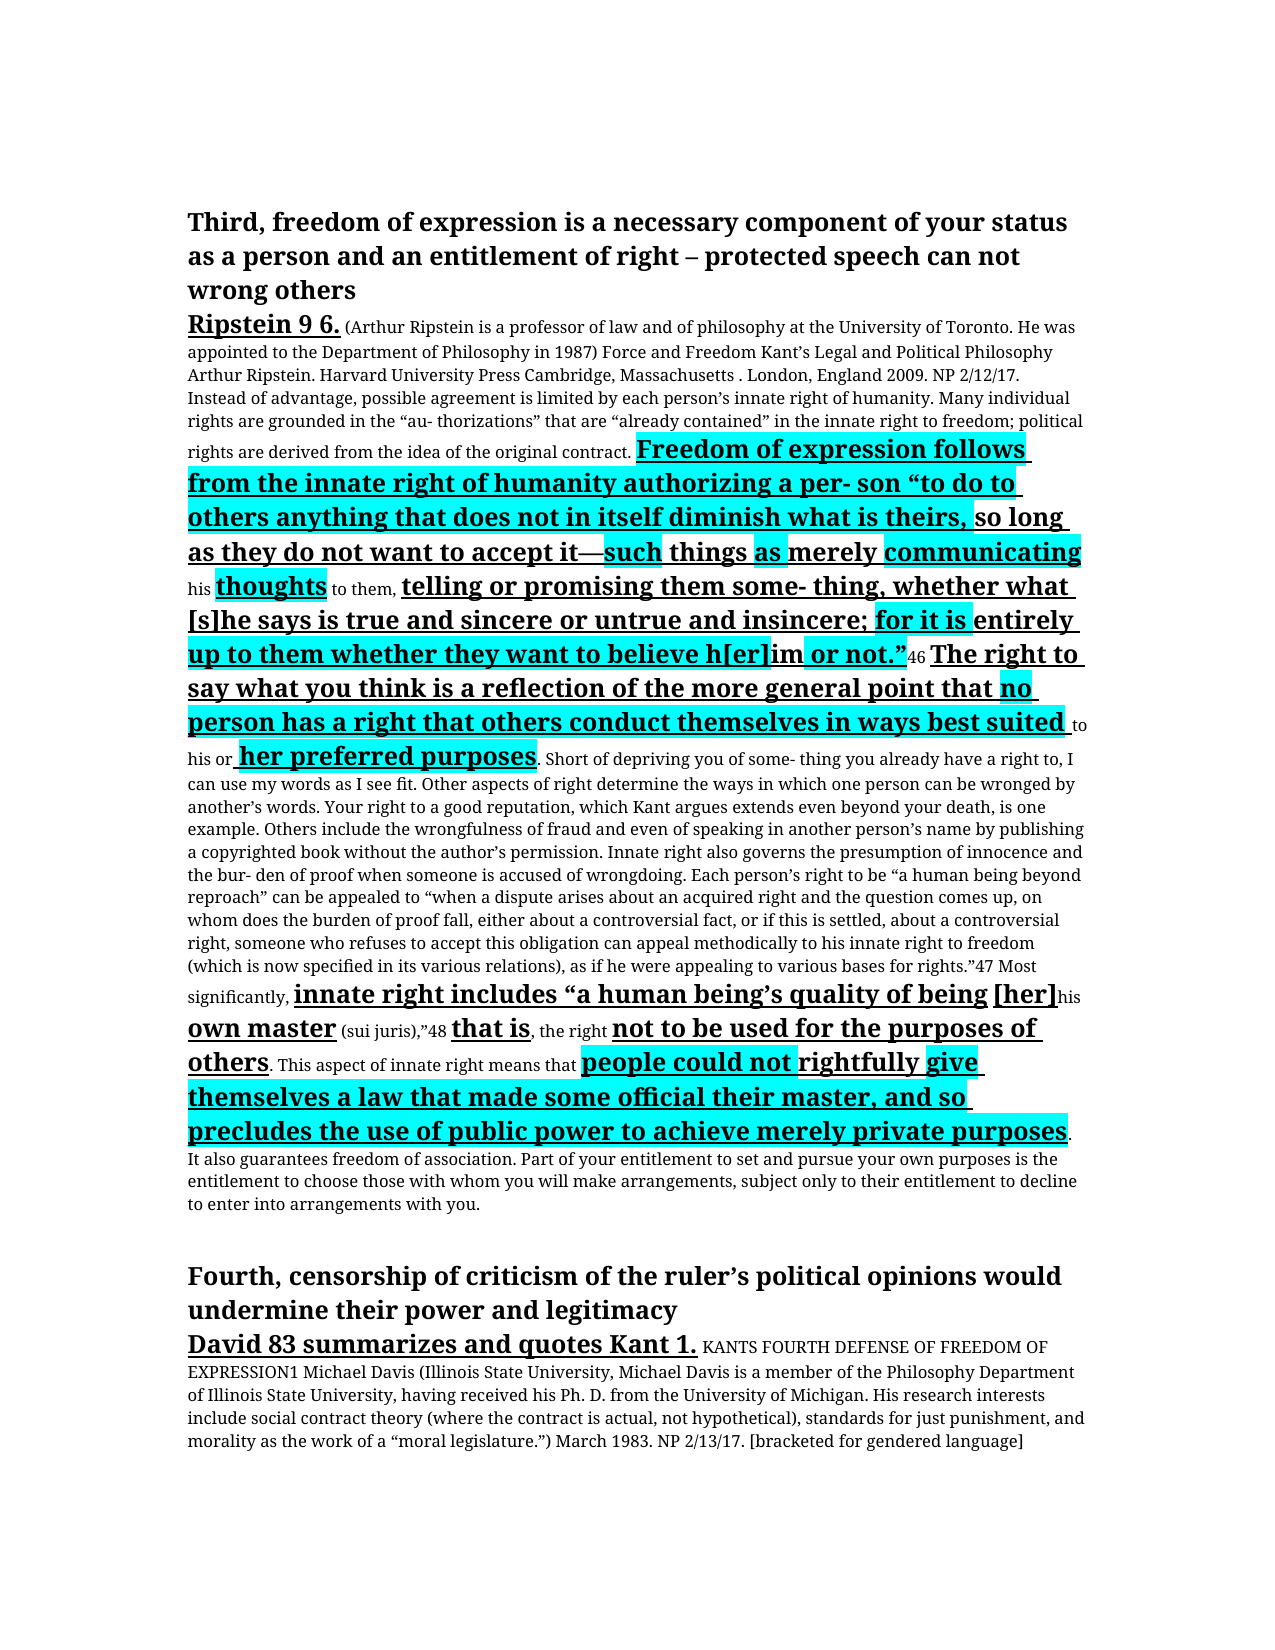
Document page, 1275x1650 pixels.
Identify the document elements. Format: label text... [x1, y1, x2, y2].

text Instead of advantage, possible agreement is limited by each person’s innate right of humanity. Many individual rights are grounded in the “au- thorizations” that are “already contained” in the innate right to freedom; political rights are derived from the idea of the original contract. Freedom of expression follows from the innate right of humanity authorizing a per- son “to do to others anything that does not in itself diminish what is theirs, so long as they do not want to accept it—such things as merely communicating his thoughts to them, telling or promising them some- thing, whether what [s]he says is true and sincere or untrue and insincere; for it is entirely up to them whether they want to believe h[er]im or not.”46 The right to say what you think is a reflection of the more general point that no person has a right that others conduct themselves in ways best suited to his or her preferred purposes. Short of depriving you of some- thing you already have a right to, I can use my words as I see fit. Other aspects of right determine the ways in which one person can be wronged by another’s words. Your right to a good reputation, which Kant argues extends even beyond your death, is one example. Others include the wrongfulness of fraud and even of speaking in another person’s name by publishing a copyrighted book without the author’s permission. Innate right also governs the presumption of innocence and the bur- den of proof when someone is accused of wrongdoing. Each person’s right to be “a human being beyond reproach” can be appealed to “when a dispute arises about an acquired right and the question comes up, on whom does the burden of proof fall, either about a controversial fact, or if this is settled, about a controversial right, someone who refuses to accept this obligation can appeal methodically to his innate right to freedom (which is now specified in its various relations), as if he were appealing to various bases for rights.”47 Most significantly, innate right includes “a human being’s quality of being [her]his own master (sui juris),”48 that is, the right not to be used for the purposes of others. This aspect of innate right means that people could not rightfully give themselves a law that made some official their master, and so precludes the use of public power to achieve merely private purposes. It also guarantees freedom of association. Part of your entitlement to set and pursue your own purposes is the entitlement to choose those with whom you will make arrangements, subject only to their entitlement to decline to enter into arrangements with you. [187, 387, 1087, 1215]
subtitle Third, freedom of expression is a necessary component of your status as a person and an entitlement of right – protected speech can not wrong others [187, 205, 1087, 307]
subtitle Fourth, censorship of criticism of the ruler’s political opinions would undermine their power and legitimacy [187, 1259, 1087, 1327]
text Ripstein 9 6. (Arthur Ripstein is a professor of law and of philosophy at the University of Toronto. He was appointed to the Department of Philosophy in 1987) Force and Freedom Kant’s Legal and Political Philosophy Arthur Ripstein. Harvard University Press Cambridge, Massachusetts . London, England 2009. NP 2/12/17. [187, 307, 1087, 387]
text David 83 summarizes and quotes Kant 1. KANTS FOURTH DEFENSE OF FREEDOM OF EXPRESSION1 Michael Davis (Illinois State University, Michael Davis is a member of the Philosophy Department of Illinois State University, having received his Ph. D. from the University of Michigan. His research interests include social contract theory (where the contract is actual, not hypothetical), standards for just punishment, and morality as the work of a “moral legislature.”) March 1983. NP 2/13/17. [bracketed for gendered language] [187, 1327, 1087, 1452]
